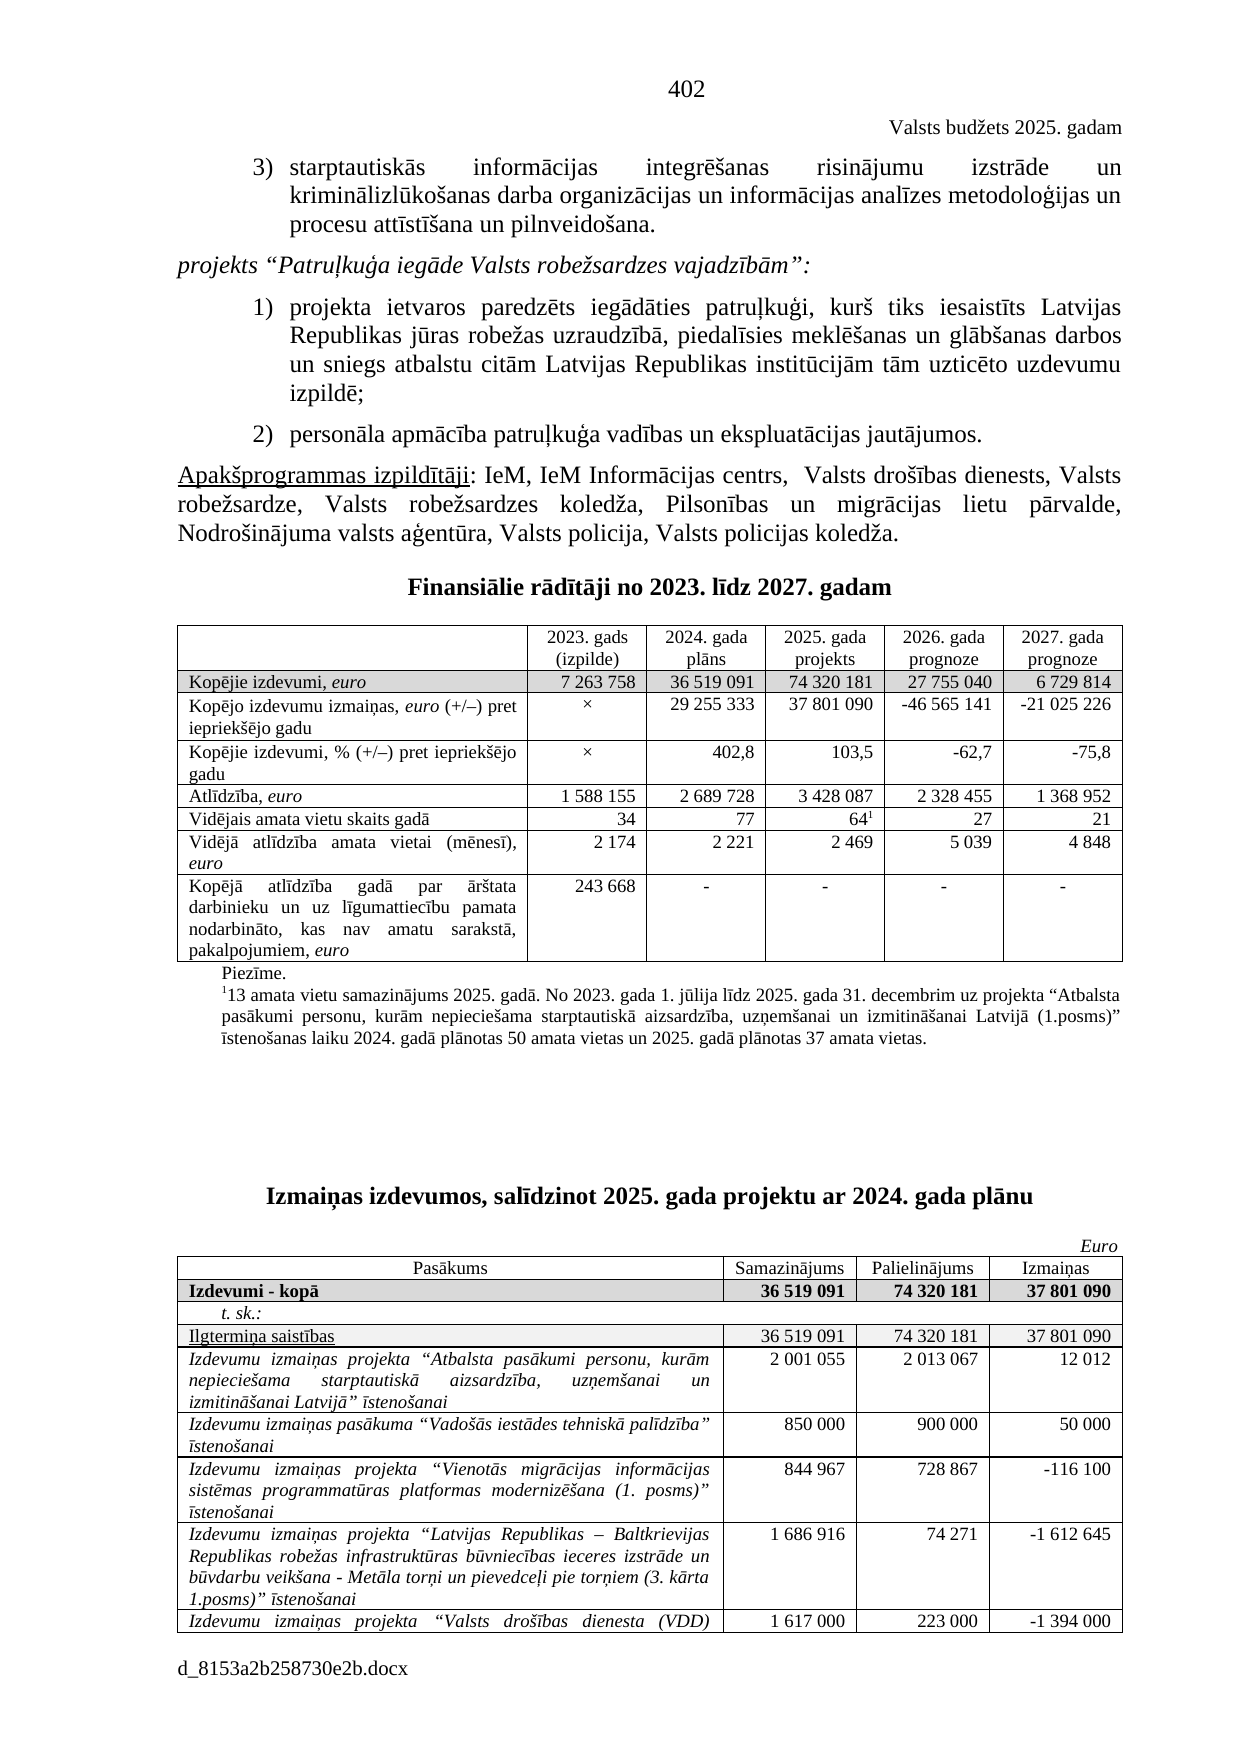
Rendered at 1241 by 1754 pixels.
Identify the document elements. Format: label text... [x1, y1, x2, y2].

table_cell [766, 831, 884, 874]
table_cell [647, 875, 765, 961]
text Euro [1002, 1234, 1122, 1256]
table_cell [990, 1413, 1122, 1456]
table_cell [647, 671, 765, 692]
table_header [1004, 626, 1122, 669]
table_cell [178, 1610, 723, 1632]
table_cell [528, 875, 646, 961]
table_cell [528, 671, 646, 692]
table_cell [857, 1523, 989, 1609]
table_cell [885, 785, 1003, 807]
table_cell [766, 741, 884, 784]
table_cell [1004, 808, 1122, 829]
text Izmaiņas izdevumos, salīdzinot 2025. gada projektu ar 2024. gada plānu [177, 1181, 1122, 1209]
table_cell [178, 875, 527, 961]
text Finansiālie rādītāji no 2023. līdz 2027. gadam [177, 572, 1122, 600]
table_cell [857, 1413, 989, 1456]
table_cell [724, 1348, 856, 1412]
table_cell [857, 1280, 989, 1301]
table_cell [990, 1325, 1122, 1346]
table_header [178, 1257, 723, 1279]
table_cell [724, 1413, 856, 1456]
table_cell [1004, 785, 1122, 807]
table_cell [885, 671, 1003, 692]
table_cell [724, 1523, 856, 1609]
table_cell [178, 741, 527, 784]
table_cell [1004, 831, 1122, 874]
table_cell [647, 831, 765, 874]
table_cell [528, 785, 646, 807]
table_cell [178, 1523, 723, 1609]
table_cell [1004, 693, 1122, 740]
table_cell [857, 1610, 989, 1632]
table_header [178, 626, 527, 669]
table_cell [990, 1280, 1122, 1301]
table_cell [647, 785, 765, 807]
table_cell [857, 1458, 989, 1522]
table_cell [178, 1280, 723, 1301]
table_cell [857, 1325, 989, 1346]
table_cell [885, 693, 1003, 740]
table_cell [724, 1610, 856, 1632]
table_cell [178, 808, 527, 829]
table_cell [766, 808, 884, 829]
list starptautiskās informācijas integrēšanas risinājumu izstrāde un kriminālizlūkošanas darba organizācijas un informācijas analīzes metodoloģijas un procesu attīstīšana un pilnveidošana. [252, 152, 1122, 238]
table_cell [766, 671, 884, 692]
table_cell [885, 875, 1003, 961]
text projekts “Patruļkuģa iegāde Valsts robežsardzes vajadzībām”: [177, 250, 1122, 279]
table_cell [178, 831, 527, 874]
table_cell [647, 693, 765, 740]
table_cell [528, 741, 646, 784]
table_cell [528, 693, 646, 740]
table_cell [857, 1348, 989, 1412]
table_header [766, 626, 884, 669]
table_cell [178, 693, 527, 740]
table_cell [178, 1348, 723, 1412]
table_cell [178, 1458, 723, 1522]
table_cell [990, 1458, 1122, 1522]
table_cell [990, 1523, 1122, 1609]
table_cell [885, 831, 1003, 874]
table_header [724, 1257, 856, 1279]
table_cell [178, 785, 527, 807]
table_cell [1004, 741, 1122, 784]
text Apakšprogrammas izpildītāji: IeM, IeM Informācijas centrs, Valsts drošības dienests, Valsts robežsardze, Valsts robežsardzes koledža, Pilsonības un migrācijas lietu pārvalde, Nodrošinājuma valsts aģentūra, Valsts policija, Valsts policijas koledža. [177, 460, 1122, 547]
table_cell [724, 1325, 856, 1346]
list personāla apmācība patruļkuģa vadības un ekspluatācijas jautājumos. [252, 419, 1122, 448]
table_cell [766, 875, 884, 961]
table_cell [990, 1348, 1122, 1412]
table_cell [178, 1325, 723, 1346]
text 113 amata vietu samazinājums 2025. gadā. No 2023. gada 1. jūlija līdz 2025. gada 31. decembrim uz projekta “Atbalsta pasākumi personu, kurām nepieciešama starptautiskā aizsardzība, uzņemšanai un izmitināšanai Latvijā (1.posms)” īstenošanas laiku 2024. gadā plānotas 50 amata vietas un 2025. gadā plānotas 37 amata vietas. [221, 983, 1122, 1048]
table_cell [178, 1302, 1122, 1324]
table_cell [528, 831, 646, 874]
list projekta ietvaros paredzēts iegādāties patruļkuģi, kurš tiks iesaistīts Latvijas Republikas jūras robežas uzraudzībā, piedalīsies meklēšanas un glābšanas darbos un sniegs atbalstu citām Latvijas Republikas institūcijām tām uzticēto uzdevumu izpildē; [252, 292, 1122, 407]
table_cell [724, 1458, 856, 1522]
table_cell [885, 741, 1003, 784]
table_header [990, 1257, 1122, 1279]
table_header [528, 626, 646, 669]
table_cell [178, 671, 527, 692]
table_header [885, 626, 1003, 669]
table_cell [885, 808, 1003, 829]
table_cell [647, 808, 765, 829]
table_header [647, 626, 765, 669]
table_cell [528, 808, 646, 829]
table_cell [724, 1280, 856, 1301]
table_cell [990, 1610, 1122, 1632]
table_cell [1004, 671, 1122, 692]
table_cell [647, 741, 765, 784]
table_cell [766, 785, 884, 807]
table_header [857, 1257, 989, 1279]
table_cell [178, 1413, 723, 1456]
text Piezīme. [221, 962, 1122, 983]
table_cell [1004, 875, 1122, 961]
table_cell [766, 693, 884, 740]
